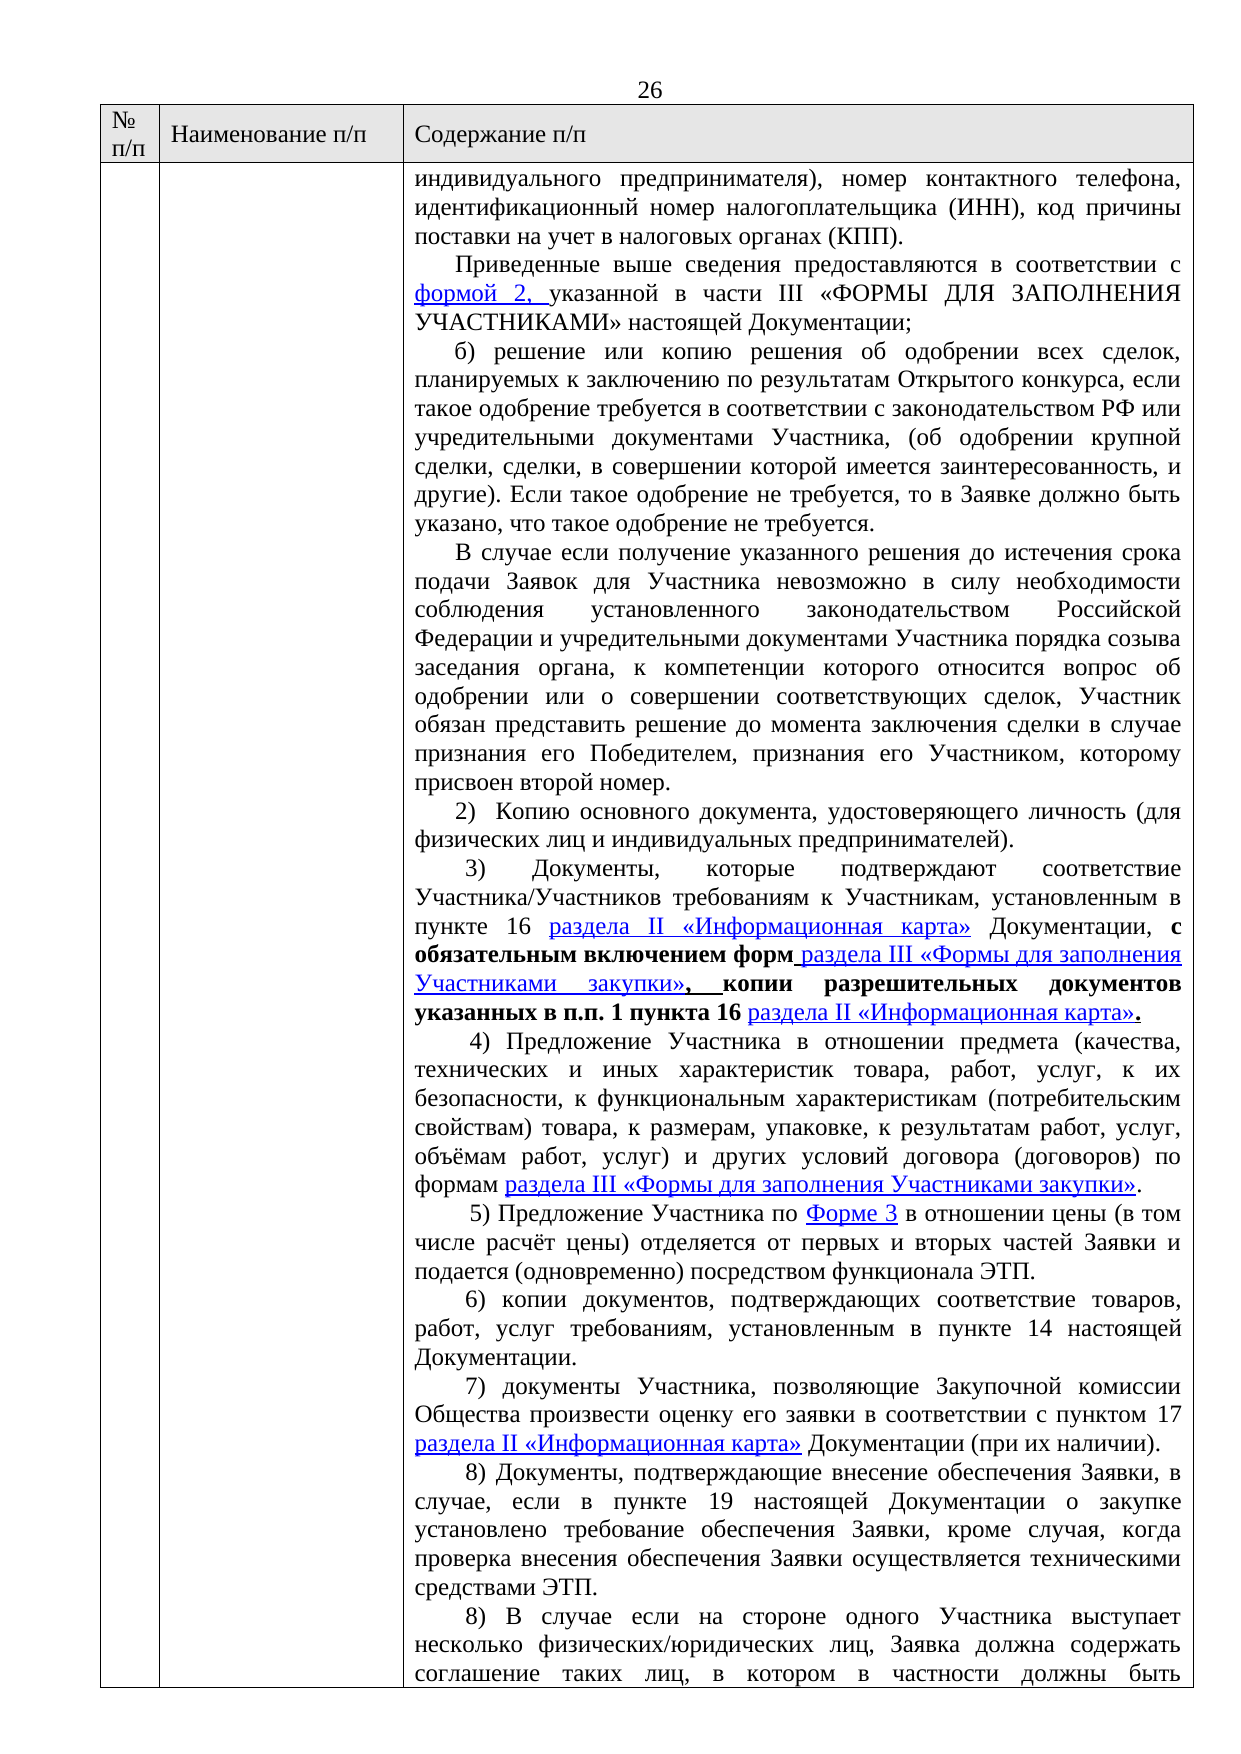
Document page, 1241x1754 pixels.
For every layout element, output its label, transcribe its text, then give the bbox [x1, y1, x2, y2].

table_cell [160, 163, 403, 1687]
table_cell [404, 163, 1193, 1687]
table_header № п/п [101, 105, 159, 162]
table_cell [101, 163, 159, 1687]
table_header Содержание п/п [404, 105, 1193, 162]
table_header Наименование п/п [160, 105, 403, 162]
